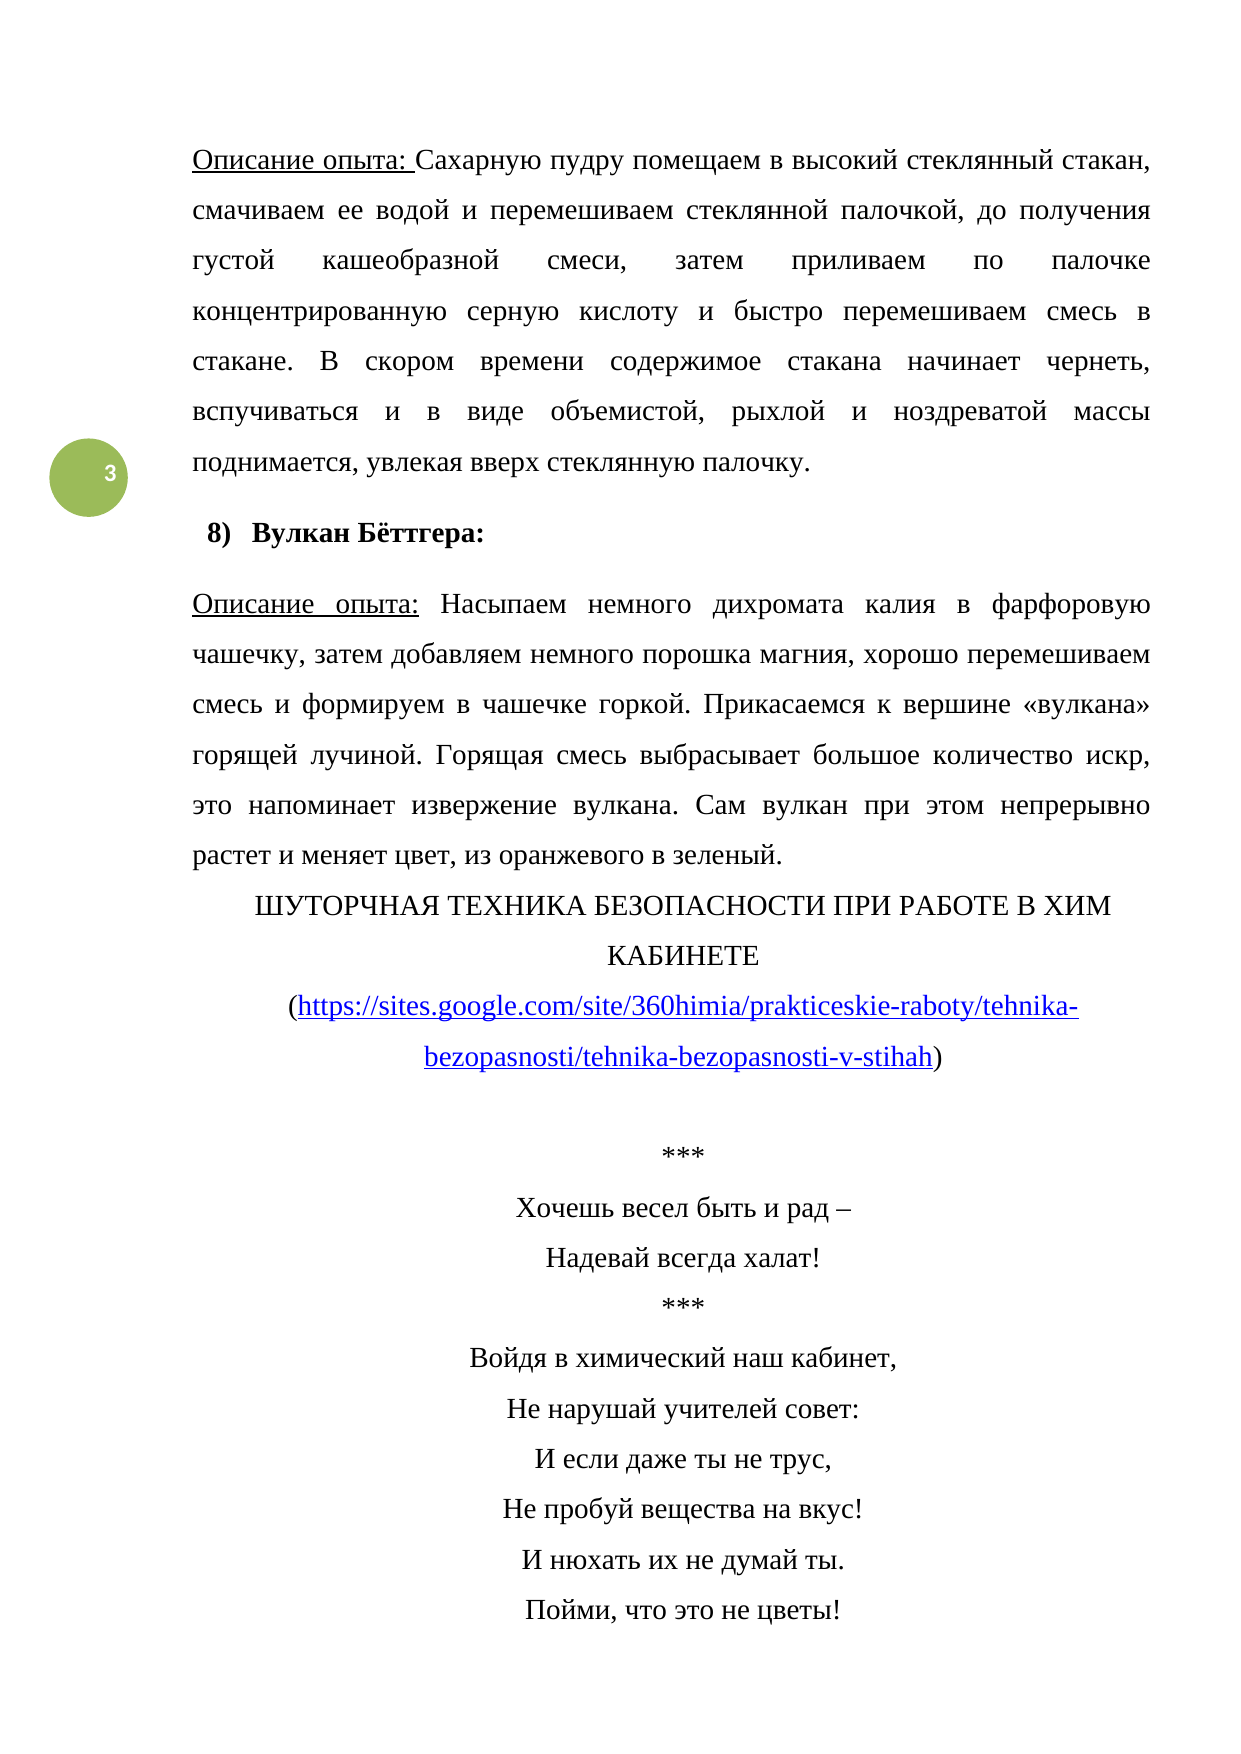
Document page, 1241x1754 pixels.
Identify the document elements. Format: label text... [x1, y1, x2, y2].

text Не нарушай учителей совет: [215, 1391, 1152, 1424]
text И если даже ты не трус, [215, 1441, 1152, 1475]
text Надевай всегда халат! [215, 1240, 1152, 1273]
text Хочешь весел быть и рад – [215, 1190, 1152, 1223]
text Не пробуй вещества на вкус! [215, 1492, 1152, 1525]
text Войдя в химический наш кабинет, [215, 1341, 1152, 1374]
text Пойми, что это не цветы! [215, 1592, 1152, 1626]
text ШУТОРЧНАЯ ТЕХНИКА БЕЗОПАСНОСТИ ПРИ РАБОТЕ В ХИМ КАБИНЕТЕ (https://sites.google.com/site/360himia/prakticeskie-raboty/tehnika-bezopasnosti/tehnika-bezopasnosti-v-stihah) [215, 888, 1152, 1072]
text И нюхать их не думай ты. [215, 1542, 1152, 1575]
text *** [215, 1139, 1152, 1173]
list Вулкан Бёттгера: [207, 515, 1152, 548]
text Описание опыта: Насыпаем немного дихромата калия в фарфоровую чашечку, затем добавляем немного порошка магния, хорошо перемешиваем смесь и формируем в чашечке горкой. Прикасаемся к вершине «вулкана» горящей лучиной. Горящая смесь выбрасывает большое количество искр, это напоминает извержение вулкана. Сам вулкан при этом непрерывно растет и меняет цвет, из оранжевого в зеленый. [192, 586, 1152, 871]
text Описание опыта: Сахарную пудру помещаем в высокий стеклянный стакан, смачиваем ее водой и перемешиваем стеклянной палочкой, до получения густой кашеобразной смеси, затем приливаем по палочке концентрированную серную кислоту и быстро перемешиваем смесь в стакане. В скором времени содержимое стакана начинает чернеть, вспучиваться и в виде объемистой, рыхлой и ноздреватой массы поднимается, увлекая вверх стеклянную палочку. [192, 142, 1152, 477]
text *** [215, 1290, 1152, 1324]
